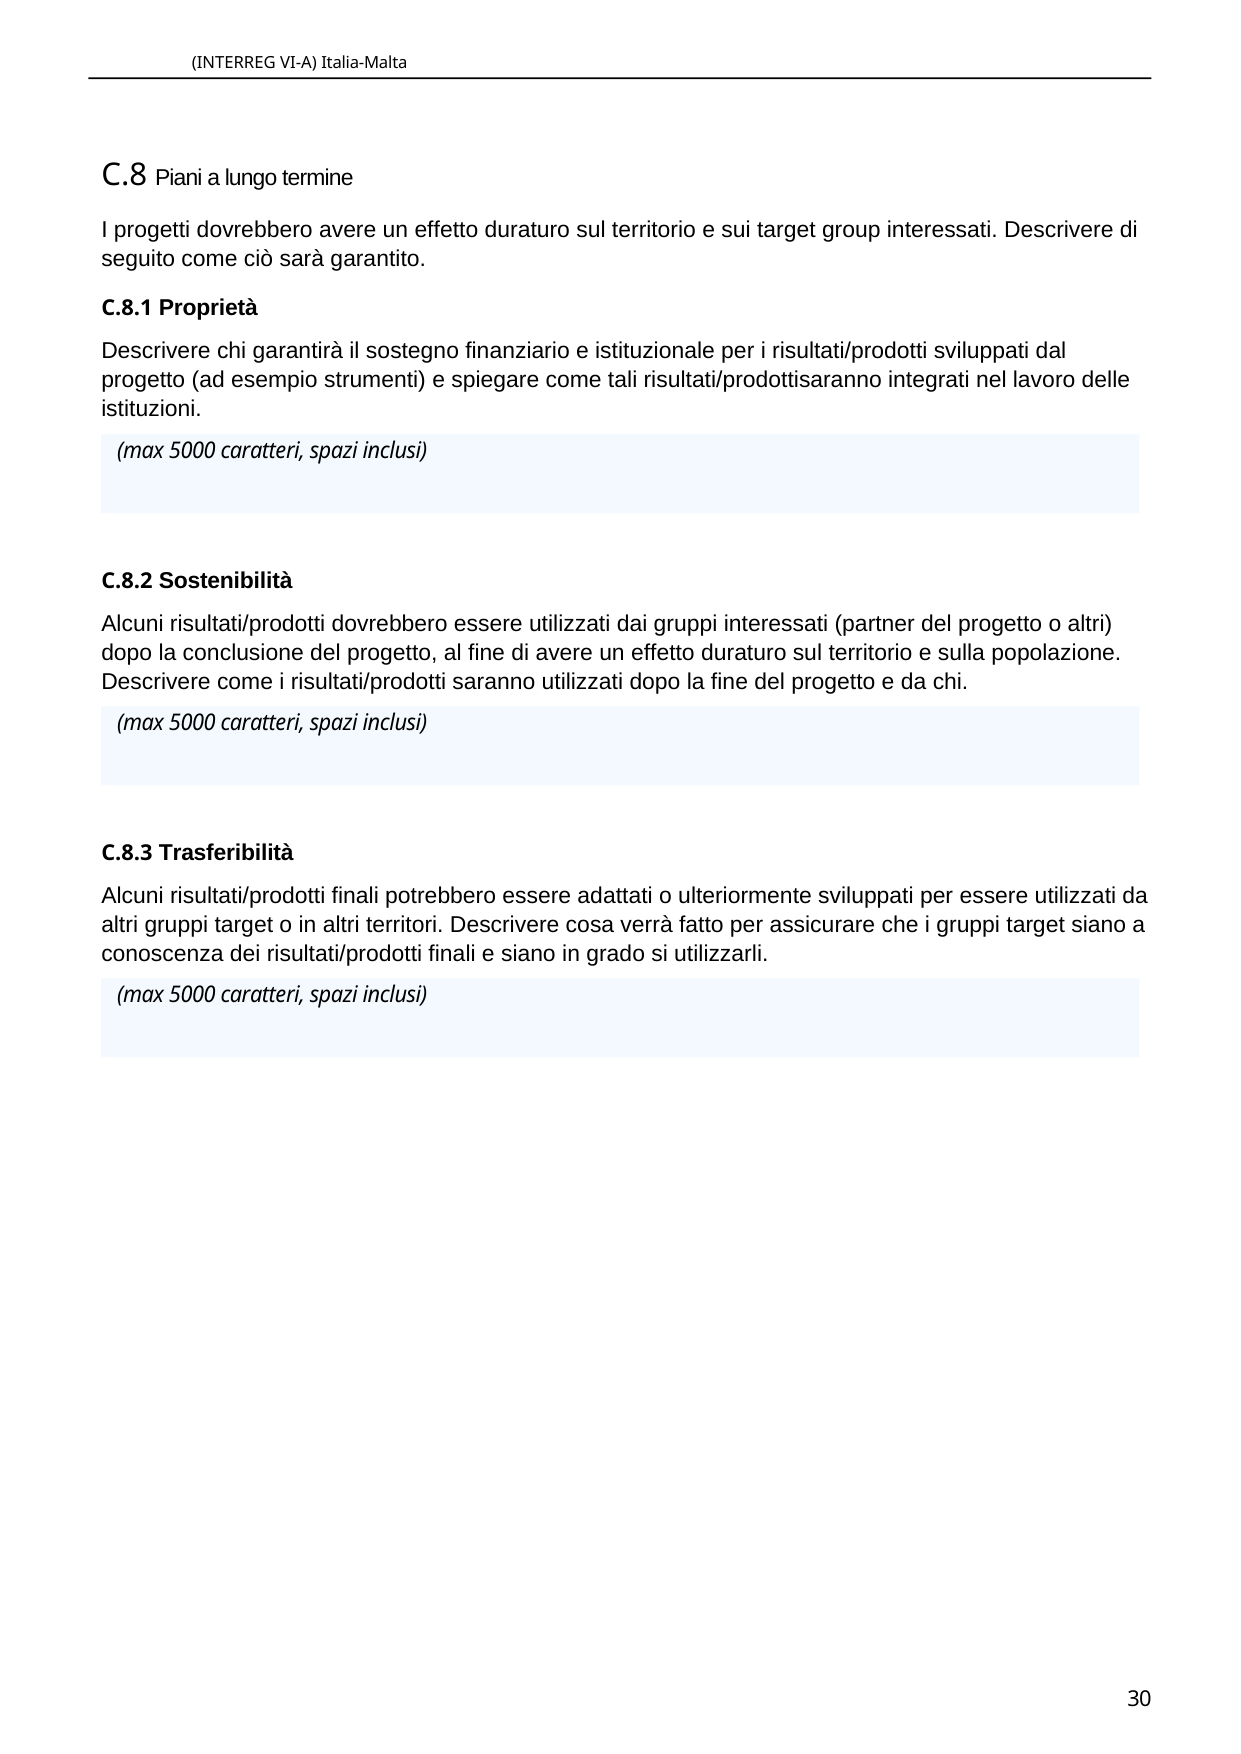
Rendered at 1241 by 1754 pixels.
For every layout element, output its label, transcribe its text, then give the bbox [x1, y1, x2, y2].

list Sostenibilità [101, 564, 1152, 594]
text Alcuni risultati/prodotti finali potrebbero essere adattati o ulteriormente sviluppati per essere utilizzati da altri gruppi target o in altri territori. Descrivere cosa verrà fatto per assicurare che i gruppi target siano a conoscenza dei risultati/prodotti finali e siano in grado si utilizzarli. [101, 882, 1152, 966]
text Descrivere chi garantirà il sostegno finanziario e istituzionale per i risultati/prodotti sviluppati dal progetto (ad esempio strumenti) e spiegare come tali risultati/prodottisaranno integrati nel lavoro delle istituzioni. [101, 337, 1152, 422]
text I progetti dovrebbero avere un effetto duraturo sul territorio e sui target group interessati. Descrivere di seguito come ciò sarà garantito. [101, 216, 1152, 271]
list Proprietà [101, 292, 1152, 322]
text Alcuni risultati/prodotti dovrebbero essere utilizzati dai gruppi interessati (partner del progetto o altri) dopo la conclusione del progetto, al fine di avere un effetto duraturo sul territorio e sulla popolazione. Descrivere come i risultati/prodotti saranno utilizzati dopo la fine del progetto e da chi. [101, 610, 1126, 694]
list Trasferibilità [101, 837, 1152, 866]
subtitle Piani a lungo termine [101, 151, 1152, 194]
